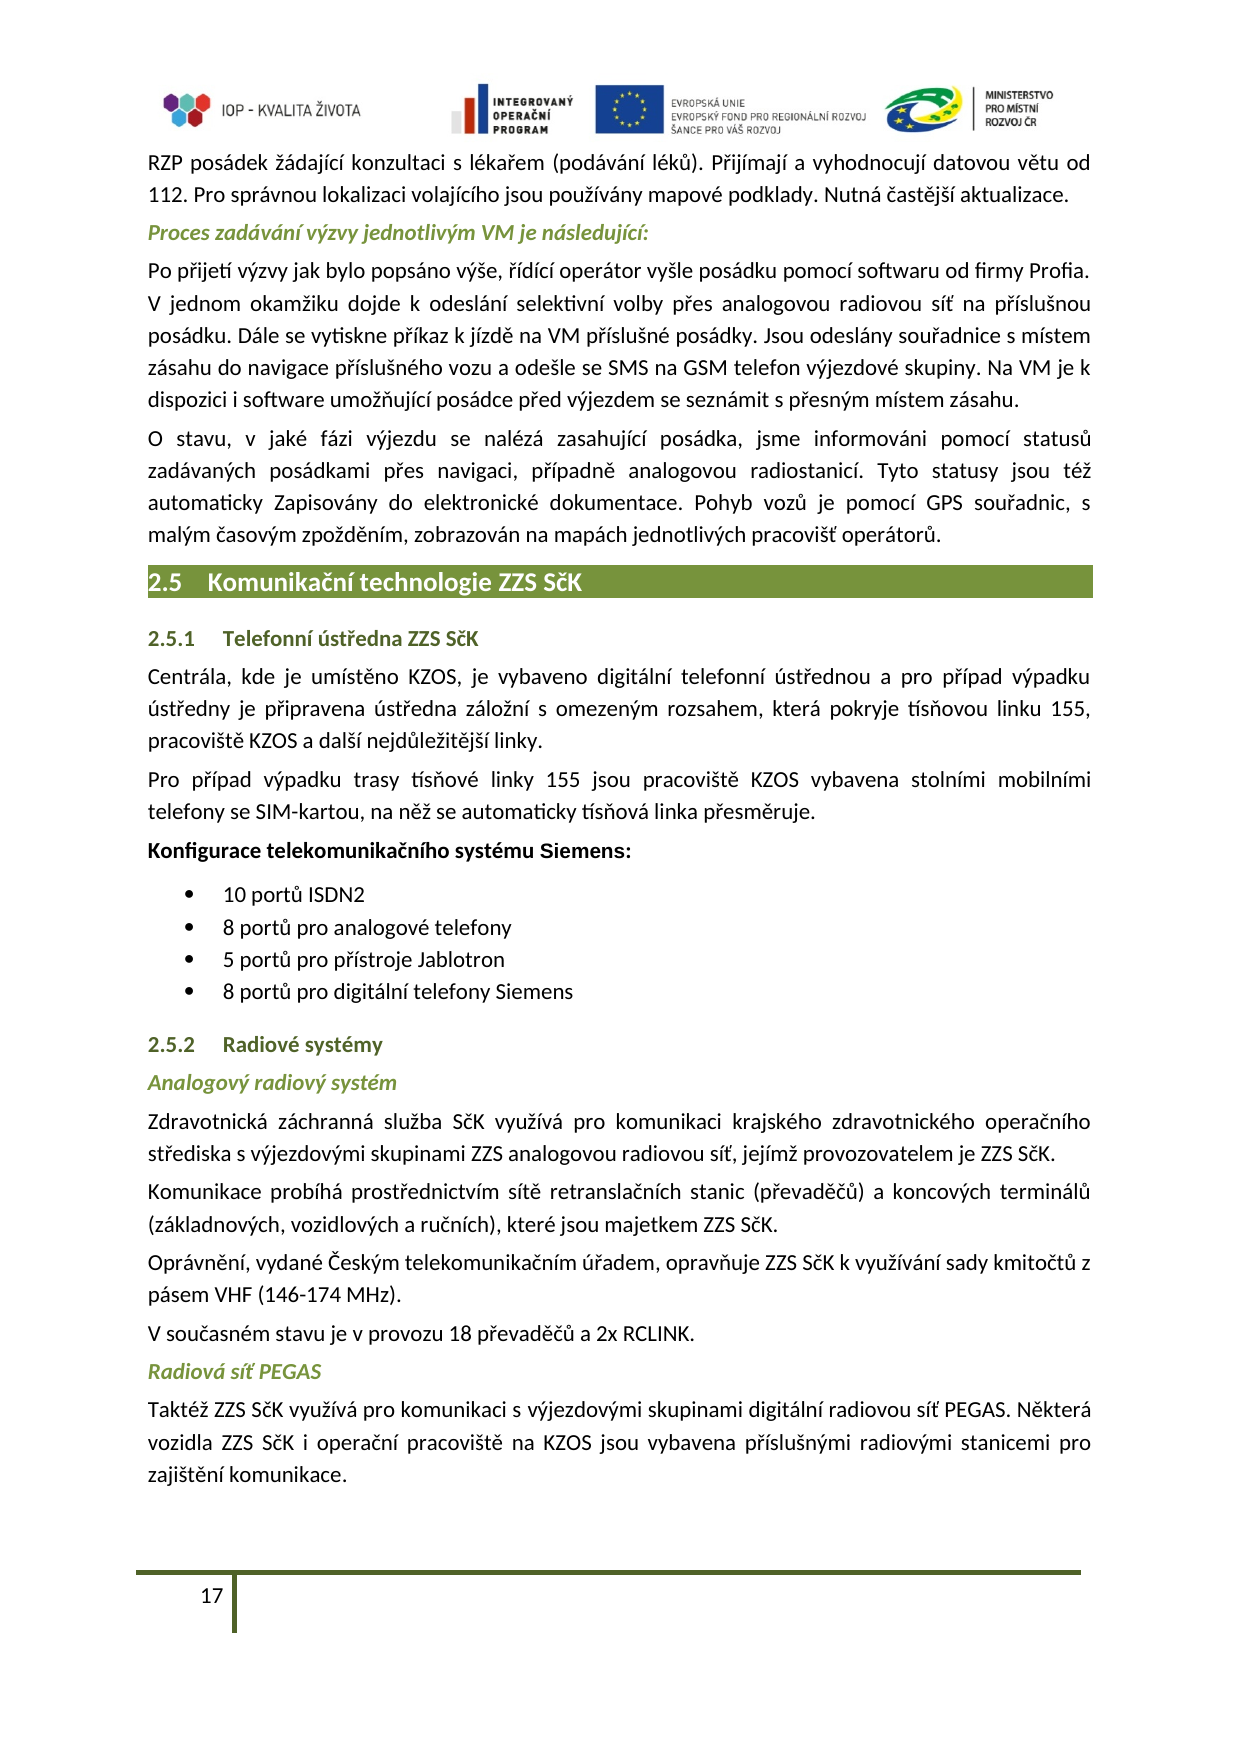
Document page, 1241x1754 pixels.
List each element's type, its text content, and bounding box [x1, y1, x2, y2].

subtitle Telefonní ústředna ZZS SčK [148, 624, 1093, 652]
list 8 portů pro digitální telefony Siemens [185, 977, 1093, 1005]
list 10 portů ISDN2 [185, 880, 1093, 908]
text V současném stavu je v provozu 18 převaděčů a 2x RCLINK. [148, 1319, 1093, 1347]
list 5 portů pro přístroje Jablotron [185, 945, 1093, 973]
text Radiová síť PEGAS [148, 1357, 1093, 1385]
text Konfigurace telekomunikačního systému Siemens: [148, 836, 1093, 864]
text Zdravotnická záchranná služba SčK využívá pro komunikaci krajského zdravotnického operačního střediska s výjezdovými skupinami ZZS analogovou radiovou síť, jejímž provozovatelem je ZZS SčK. [148, 1107, 1093, 1167]
text O stavu, v jaké fázi výjezdu se nalézá zasahující posádka, jsme informováni pomocí statusů zadávaných posádkami přes navigaci, případně analogovou radiostanicí. Tyto statusy jsou též automaticky Zapisovány do elektronické dokumentace. Pohyb vozů je pomocí GPS souřadnic, s malým časovým zpožděním, zobrazován na mapách jednotlivých pracovišť operátorů. [148, 424, 1093, 548]
subtitle Radiové systémy [148, 1030, 1093, 1058]
text Oprávnění, vydané Českým telekomunikačním úřadem, opravňuje ZZS SčK k využívání sady kmitočtů z pásem VHF (146-174 MHz). [148, 1248, 1093, 1308]
text Centrála, kde je umístěno KZOS, je vybaveno digitální telefonní ústřednou a pro případ výpadku ústředny je připravena ústředna záložní s omezeným rozsahem, která pokryje tísňovou linku 155, pracoviště KZOS a další nejdůležitější linky. [148, 662, 1093, 755]
text Komunikace probíhá prostřednictvím sítě retranslačních stanic (převaděčů) a koncových terminálů (základnových, vozidlových a ručních), které jsou majetkem ZZS SčK. [148, 1177, 1093, 1238]
text Taktéž ZZS SčK využívá pro komunikaci s výjezdovými skupinami digitální radiovou síť PEGAS. Některá vozidla ZZS SčK i operační pracoviště na KZOS jsou vybavena příslušnými radiovými stanicemi pro zajištění komunikace. [148, 1396, 1093, 1488]
text Analogový radiový systém [148, 1068, 1093, 1096]
text Proces zadávání výzvy jednotlivým VM je následující: [148, 218, 1093, 246]
subtitle Komunikační technologie ZZS SčK [148, 565, 1093, 598]
picture [147, 73, 1080, 144]
list 8 portů pro analogové telefony [185, 913, 1093, 941]
text Po přijetí výzvy jak bylo popsáno výše, řídící operátor vyšle posádku pomocí softwaru od firmy Profia. V jednom okamžiku dojde k odeslání selektivní volby přes analogovou radiovou síť na příslušnou posádku. Dále se vytiskne příkaz k jízdě na VM příslušné posádky. Jsou odeslány souřadnice s místem zásahu do navigace příslušného vozu a odešle se SMS na GSM telefon výjezdové skupiny. Na VM je k dispozici i software umožňující posádce před výjezdem se seznámit s přesným místem zásahu. [148, 257, 1093, 413]
text Pro případ výpadku trasy tísňové linky 155 jsou pracoviště KZOS vybavena stolními mobilními telefony se SIM-kartou, na něž se automaticky tísňová linka přesměruje. [148, 765, 1093, 825]
